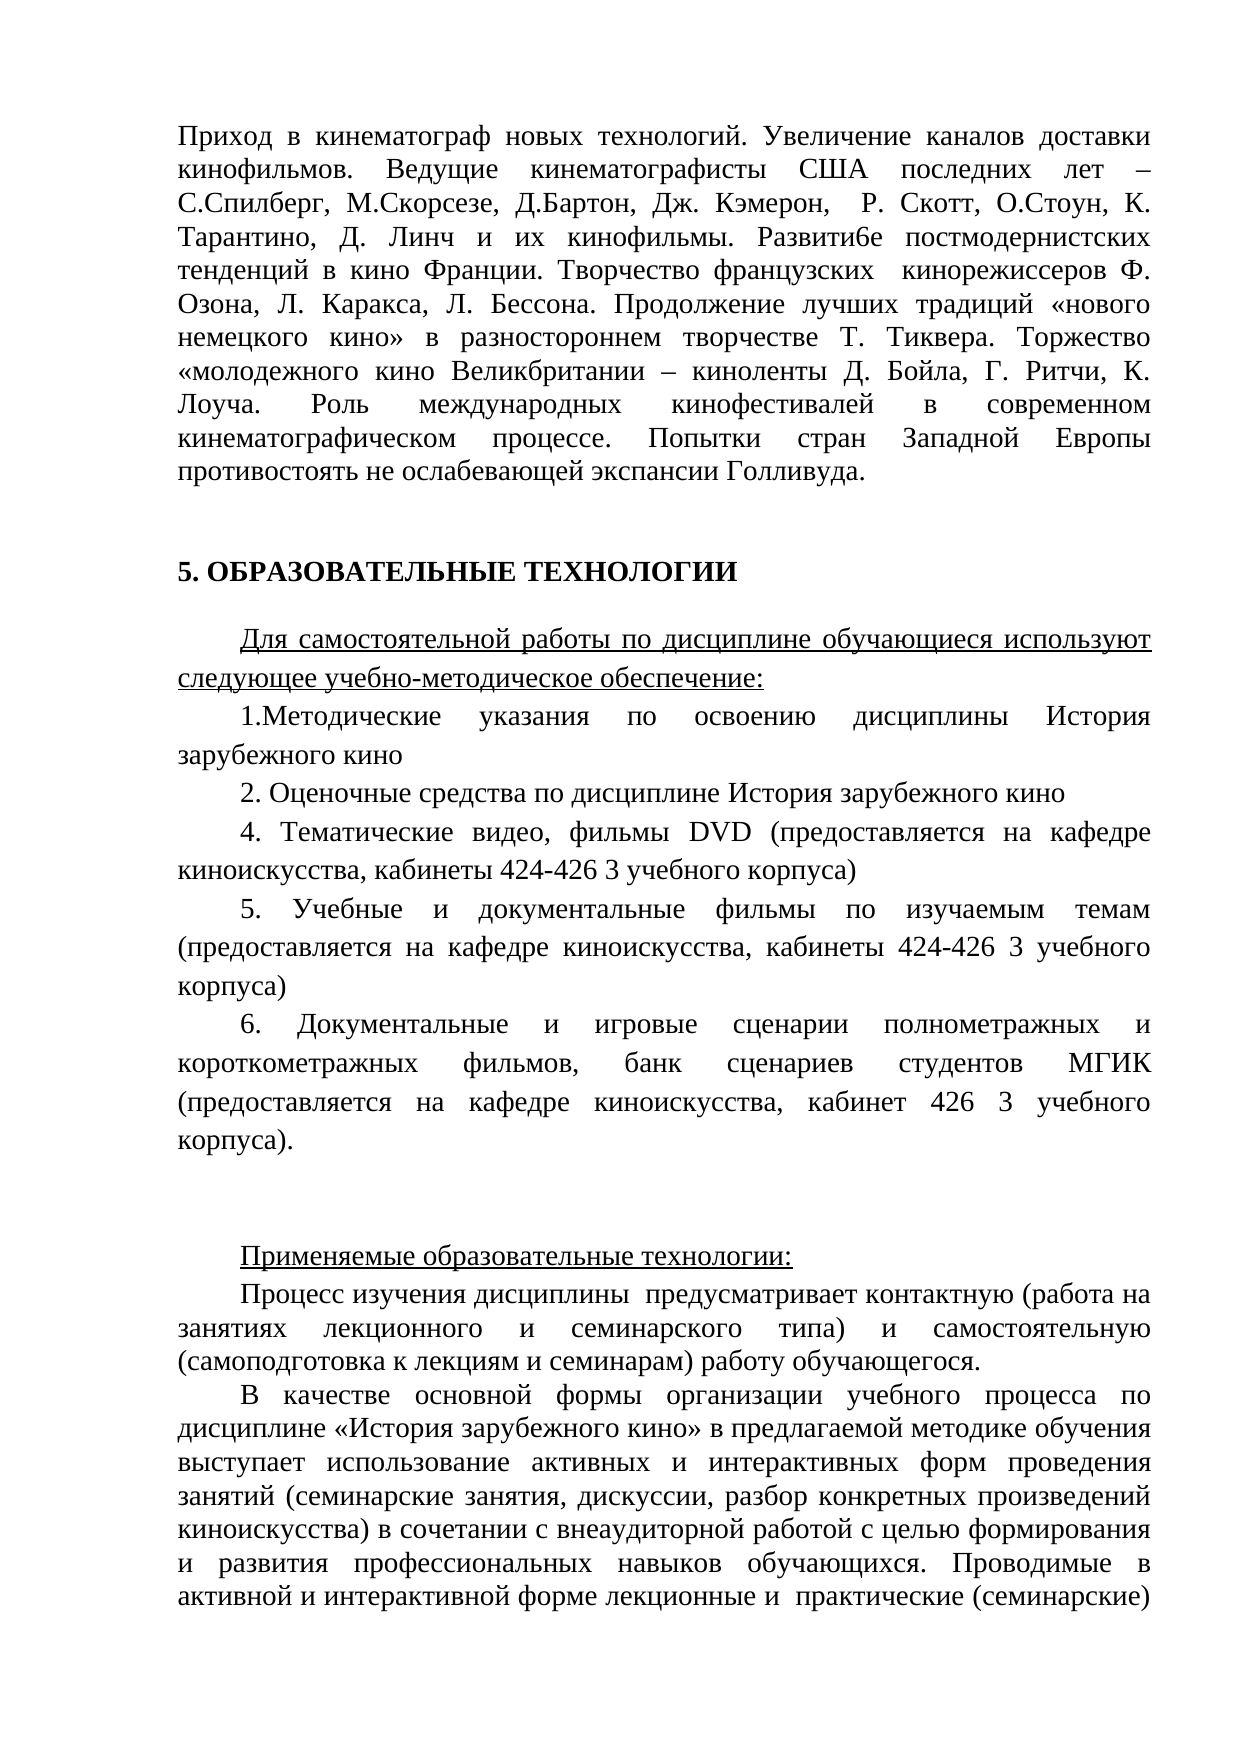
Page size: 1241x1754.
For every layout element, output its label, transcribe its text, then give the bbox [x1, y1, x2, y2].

text 6. Документальные и игровые сценарии полнометражных и короткометражных фильмов, банк сценариев студентов МГИК (предоставляется на кафедре киноискусства, кабинет 426 3 учебного корпуса). [177, 1007, 1152, 1156]
text 5. Учебные и документальные фильмы по изучаемым темам (предоставляется на кафедре киноискусства, кабинеты 424-426 3 учебного корпуса) [177, 891, 1152, 1002]
text Процесс изучения дисциплины предусматривает контактную (работа на занятиях лекционного и семинарского типа) и самостоятельную (самоподготовка к лекциям и семинарам) работу обучающегося. [177, 1276, 1152, 1377]
text 4. Тематические видео, фильмы DVD (предоставляется на кафедре киноискусства, кабинеты 424-426 3 учебного корпуса) [177, 814, 1152, 886]
text Приход в кинематограф новых технологий. Увеличение каналов доставки кинофильмов. Ведущие кинематографисты США последних лет – С.Спилберг, М.Скорсезе, Д.Бартон, Дж. Кэмерон, Р. Скотт, О.Стоун, К. Тарантино, Д. Линч и их кинофильмы. Развити6е постмодернистских тенденций в кино Франции. Творчество французских кинорежиссеров Ф. Озона, Л. Каракса, Л. Бессона. Продолжение лучших традиций «нового немецкого кино» в разностороннем творчестве Т. Тиквера. Торжество «молодежного кино Великбритании – киноленты Д. Бойла, Г. Ритчи, К. Лоуча. Роль международных кинофестивалей в современном кинематографическом процессе. Попытки стран Западной Европы противостоять не ослабевающей экспансии Голливуда. [177, 118, 1152, 487]
text 1.Методические указания по освоению дисциплины История зарубежного кино [177, 698, 1152, 770]
text 5. ОБРАЗОВАТЕЛЬНЫЕ ТЕХНОЛОГИИ [177, 554, 1152, 588]
text 2. Оценочные средства по дисциплине История зарубежного кино [177, 775, 1152, 809]
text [177, 1377, 1152, 1612]
text Применяемые образовательные технологии: [177, 1238, 1152, 1271]
text Для самостоятельной работы по дисциплине обучающиеся используют следующее учебно-методическое обеспечение: [177, 621, 1152, 693]
